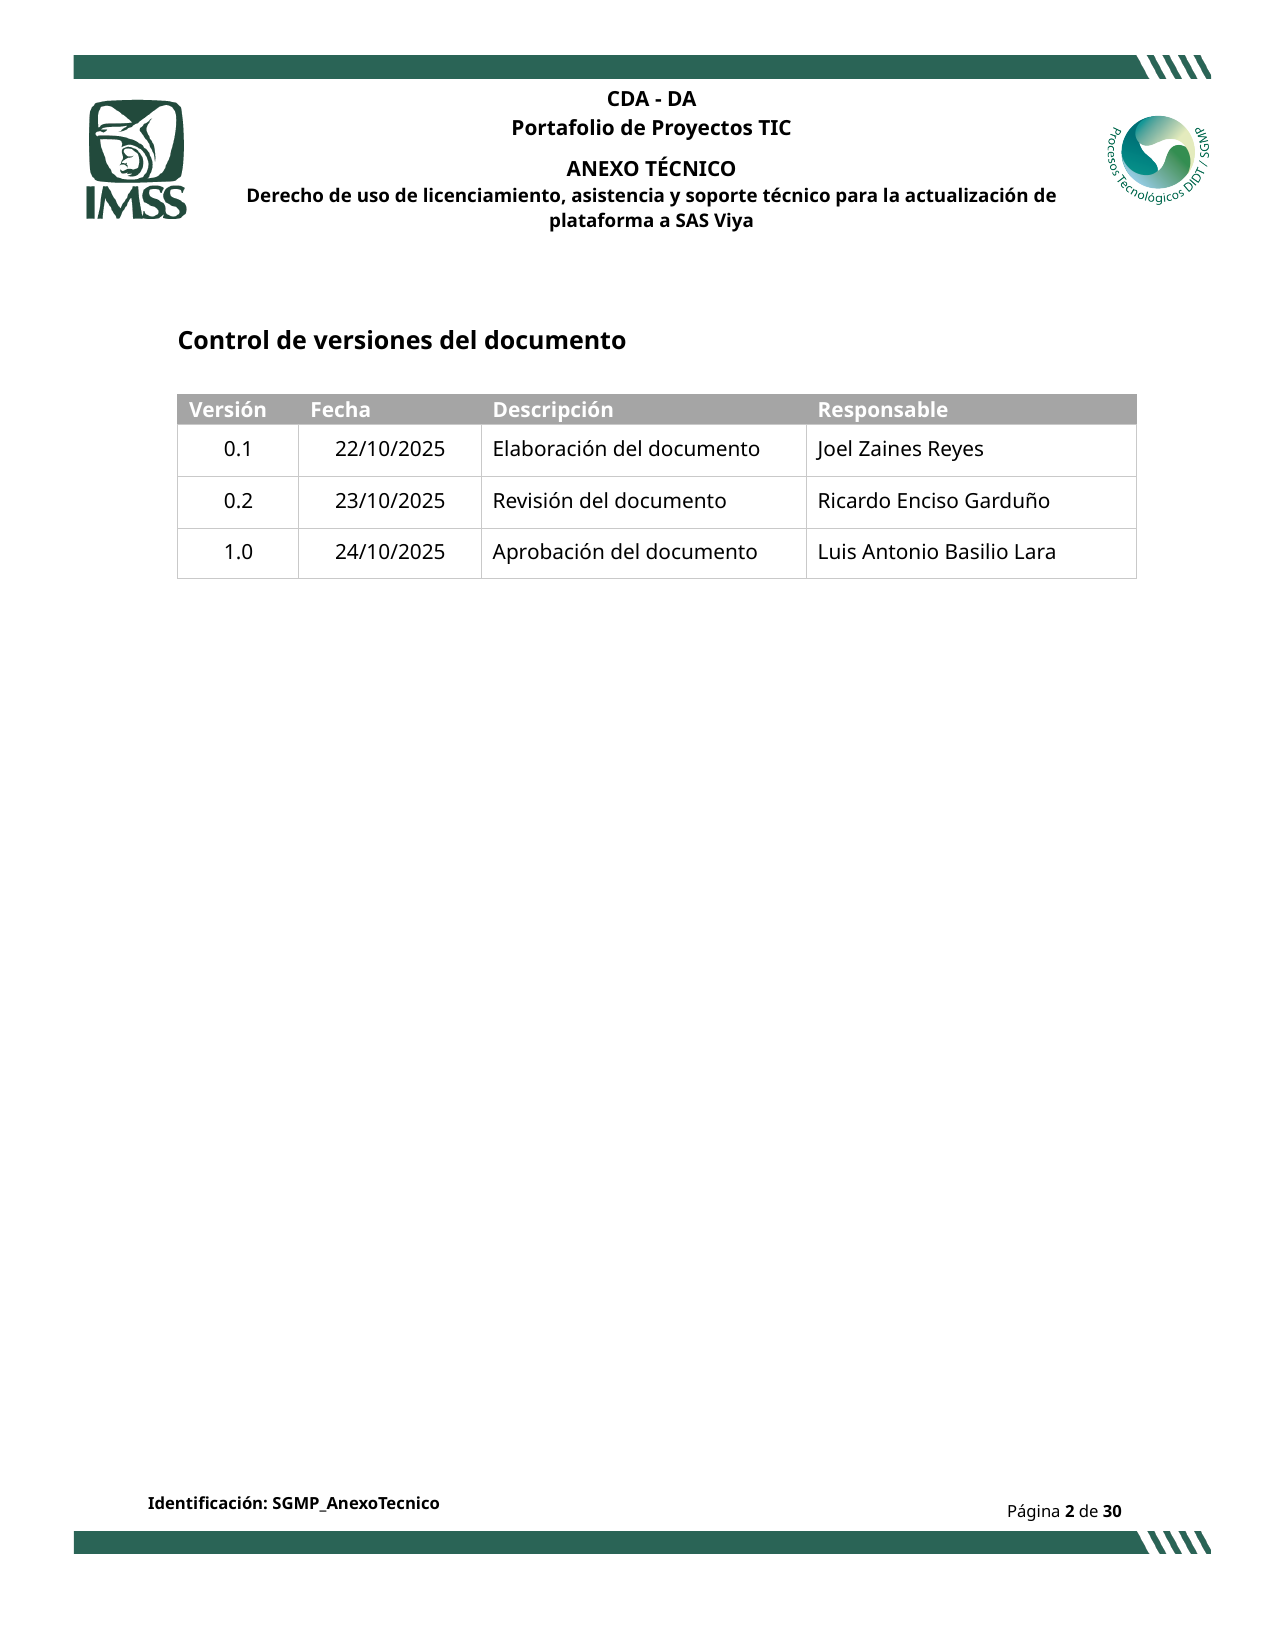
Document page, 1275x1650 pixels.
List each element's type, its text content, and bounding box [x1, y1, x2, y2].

table_cell Revisión del documento [482, 477, 806, 527]
picture [84, 98, 187, 219]
table_cell 1.0 [178, 529, 298, 578]
table_header Responsable [807, 395, 1136, 424]
picture [73, 1531, 1211, 1554]
table_cell Elaboración del documento [482, 425, 806, 476]
table_cell [299, 425, 481, 476]
table_cell [299, 477, 481, 527]
table_header Versión [178, 395, 298, 424]
text Control de versiones del documento [177, 323, 1107, 357]
table_cell [299, 529, 481, 578]
table_header Fecha [299, 395, 481, 424]
picture [1105, 112, 1211, 205]
table_cell Aprobación del documento [482, 529, 806, 578]
table_cell Luis Antonio Basilio Lara [807, 529, 1136, 578]
picture [73, 55, 1212, 79]
table_cell Ricardo Enciso Garduño [807, 477, 1136, 527]
table_cell Joel Zaines Reyes [807, 425, 1136, 476]
table_cell 0.1 [178, 425, 298, 476]
table_cell 0.2 [178, 477, 298, 527]
table_header Descripción [482, 395, 806, 424]
